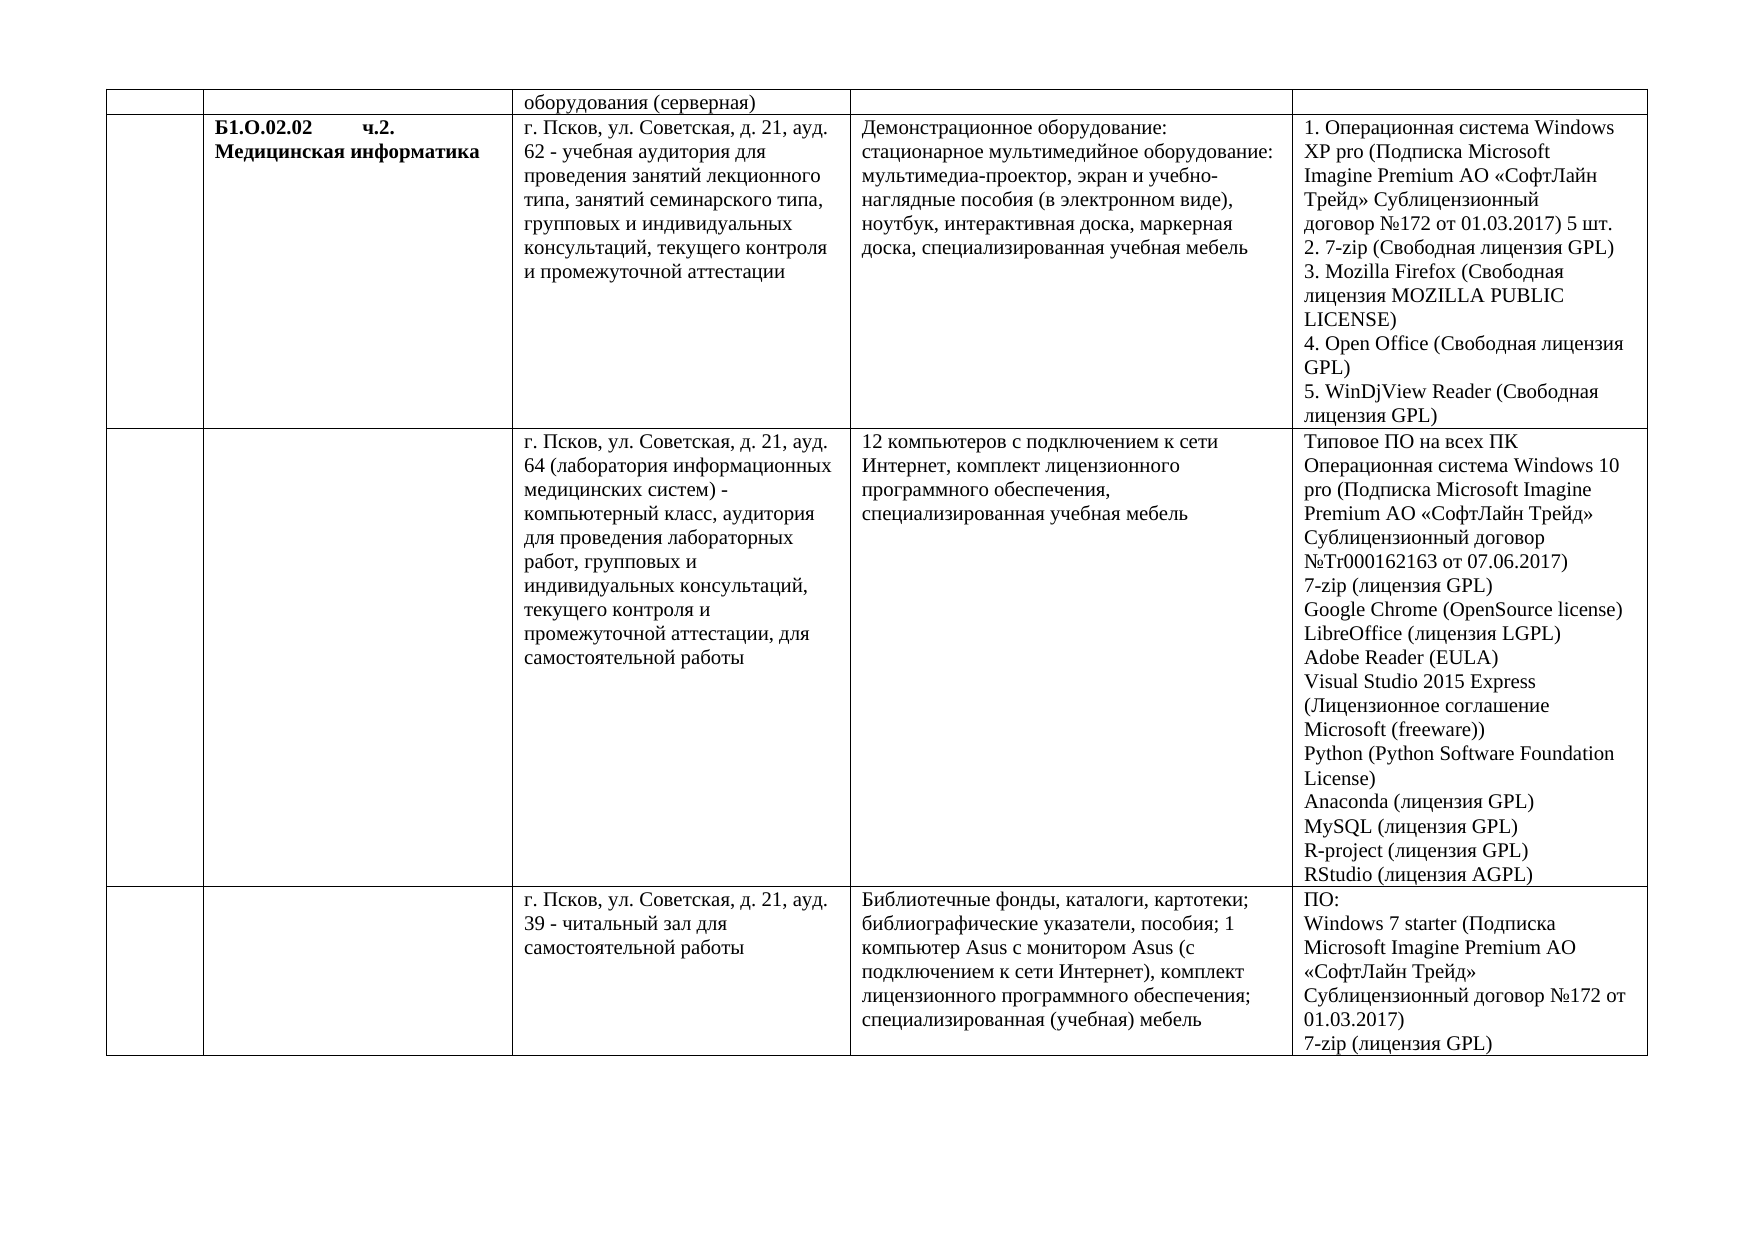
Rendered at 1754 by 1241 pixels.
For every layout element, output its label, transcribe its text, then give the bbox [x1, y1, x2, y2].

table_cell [513, 90, 850, 114]
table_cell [851, 887, 1292, 1055]
table_cell 1. Операционная система Windows XP pro (Подписка Microsoft Imagine Premium АО «СофтЛайн Трейд» Сублицензионный договор №172 от 01.03.2017) 5 шт. 2. 7-zip (Свободная лицензия GPL) 3. Mozilla Firefox (Свободная лицензия MOZILLA PUBLIC LICENSE) 4. Open Office (Свободная лицензия GPL) 5. WinDjView Reader (Свободная лицензия GPL) [1293, 115, 1647, 427]
table_cell г. Псков, ул. Советская, д. 21, ауд. 62 - учебная аудитория для проведения занятий лекционного типа, занятий семинарского типа, групповых и индивидуальных консультаций, текущего контроля и промежуточной аттестации [513, 115, 850, 427]
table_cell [1293, 90, 1647, 114]
table_cell Демонстрационное оборудование: стационарное мультимедийное оборудование: мультимедиа-проектор, экран и учебно-наглядные пособия (в электронном виде), ноутбук, интерактивная доска, маркерная доска, специализированная учебная мебель [851, 115, 1292, 427]
table_cell [107, 887, 203, 1055]
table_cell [513, 887, 850, 1055]
table_cell [107, 90, 203, 114]
table_cell Б1.О.02.02 ч.2. Медицинская информатика [204, 115, 512, 427]
table_cell [204, 887, 512, 1055]
table_cell [107, 115, 203, 427]
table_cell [1293, 887, 1647, 1055]
table_cell [204, 429, 512, 886]
table_cell [204, 90, 512, 114]
table_cell Типовое ПО на всех ПК Операционная система Windows 10 pro (Подписка Microsoft Imagine Premium АО «СофтЛайн Трейд» Сублицензионный договор №Tr000162163 от 07.06.2017) 7-zip (лицензия GPL) Google Chrome (OpenSource license) LibreOffice (лицензия LGPL) Adobe Reader (EULA) Visual Studio 2015 Express (Лицензионное соглашение Microsoft (freeware)) Python (Python Software Foundation License) Anaconda (лицензия GPL) MySQL (лицензия GPL) R-project (лицензия GPL) RStudio (лицензия AGPL) [1293, 429, 1647, 886]
table_cell [107, 429, 203, 886]
table_cell 12 компьютеров с подключением к сети Интернет, комплект лицензионного программного обеспечения, специализированная учебная мебель [851, 429, 1292, 886]
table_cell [851, 90, 1292, 114]
table_cell г. Псков, ул. Советская, д. 21, ауд. 64 (лаборатория информационных медицинских систем) - компьютерный класс, аудитория для проведения лабораторных работ, групповых и индивидуальных консультаций, текущего контроля и промежуточной аттестации, для самостоятельной работы [513, 429, 850, 886]
